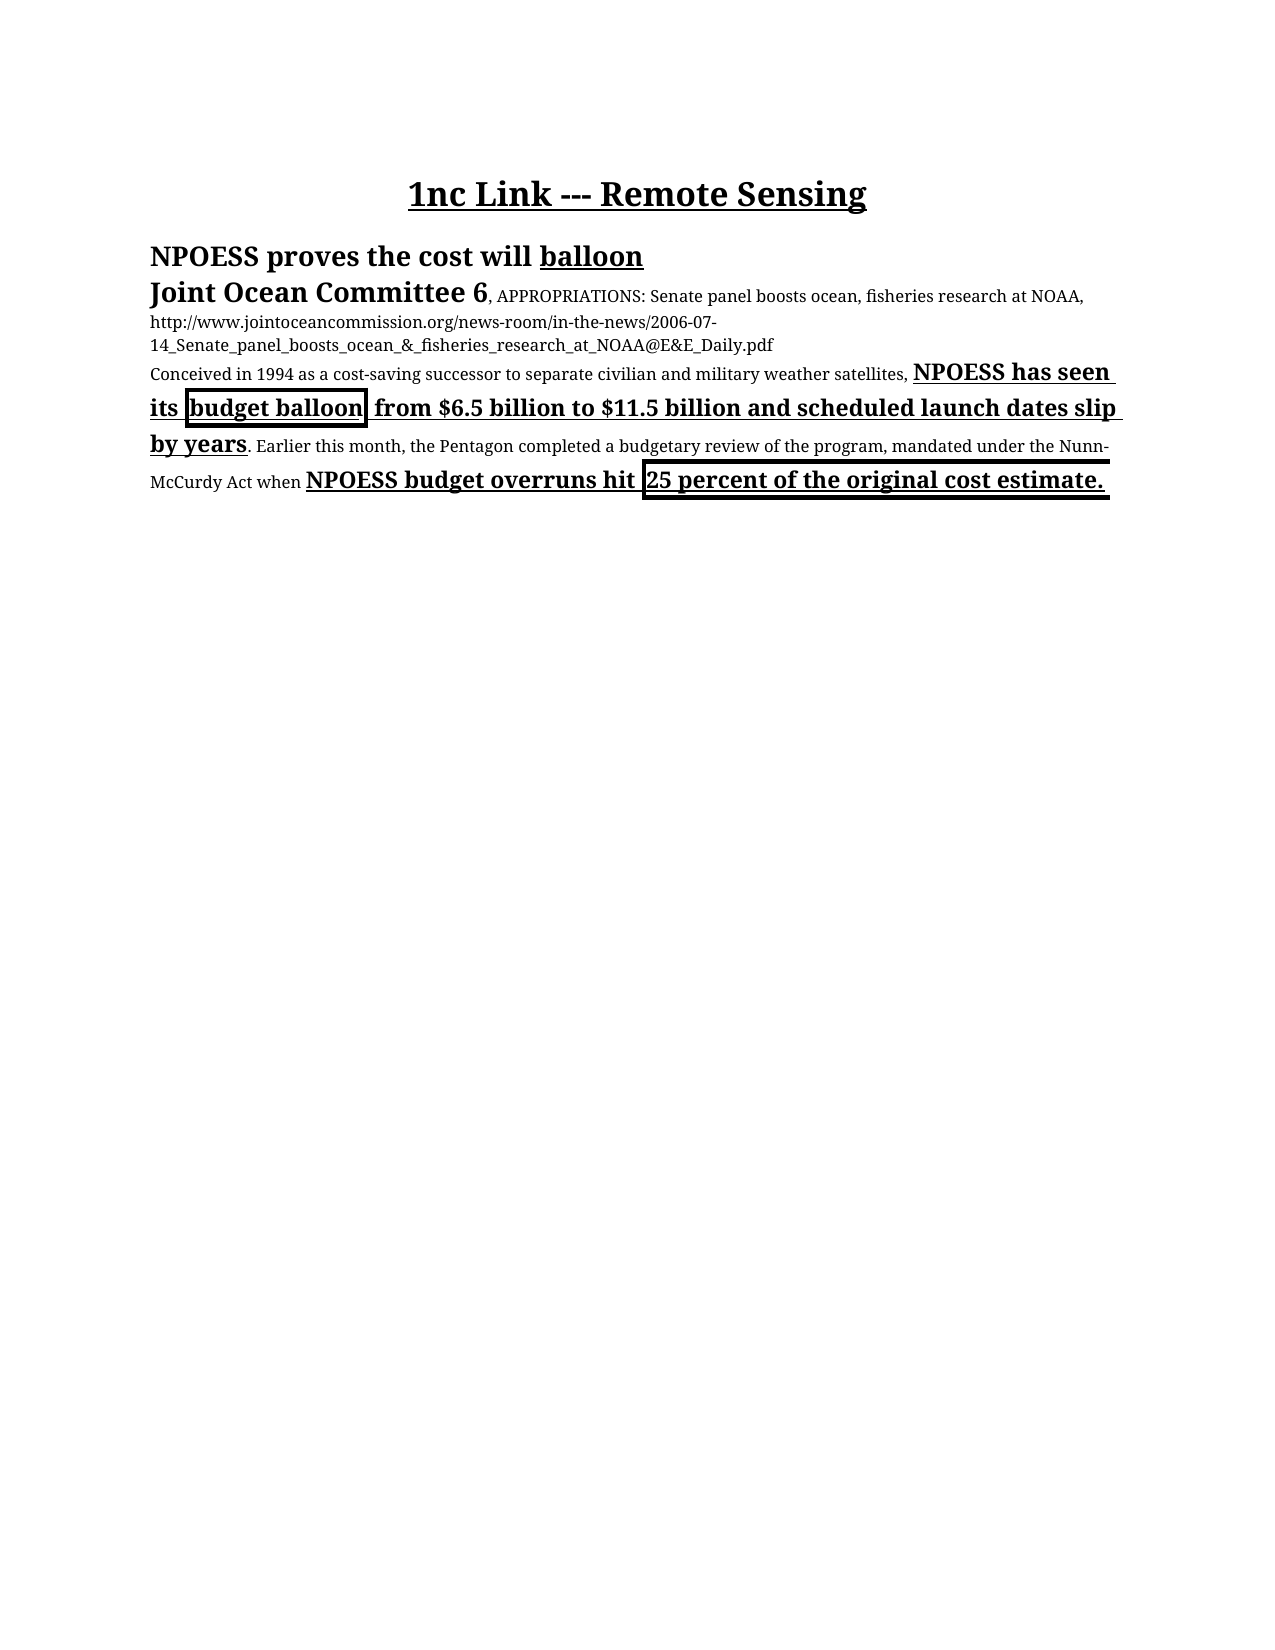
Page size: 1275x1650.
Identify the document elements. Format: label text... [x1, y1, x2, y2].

subtitle NPOESS proves the cost will balloon [150, 237, 1125, 274]
text Conceived in 1994 as a cost-saving successor to separate civilian and military weather satellites, NPOESS has seen its budget balloon from $6.5 billion to $11.5 billion and scheduled launch dates slip by years. Earlier this month, the Pentagon completed a budgetary review of the program, mandated under the Nunn-McCurdy Act when NPOESS budget overruns hit 25 percent of the original cost estimate. [150, 356, 1125, 523]
text Joint Ocean Committee 6, APPROPRIATIONS: Senate panel boosts ocean, fisheries research at NOAA, http://www.jointoceancommission.org/news-room/in-the-news/2006-07-14_Senate_panel_boosts_ocean_&_fisheries_research_at_NOAA@E&E_Daily.pdf [150, 274, 1125, 356]
subtitle 1nc Link --- Remote Sensing [150, 171, 1125, 216]
